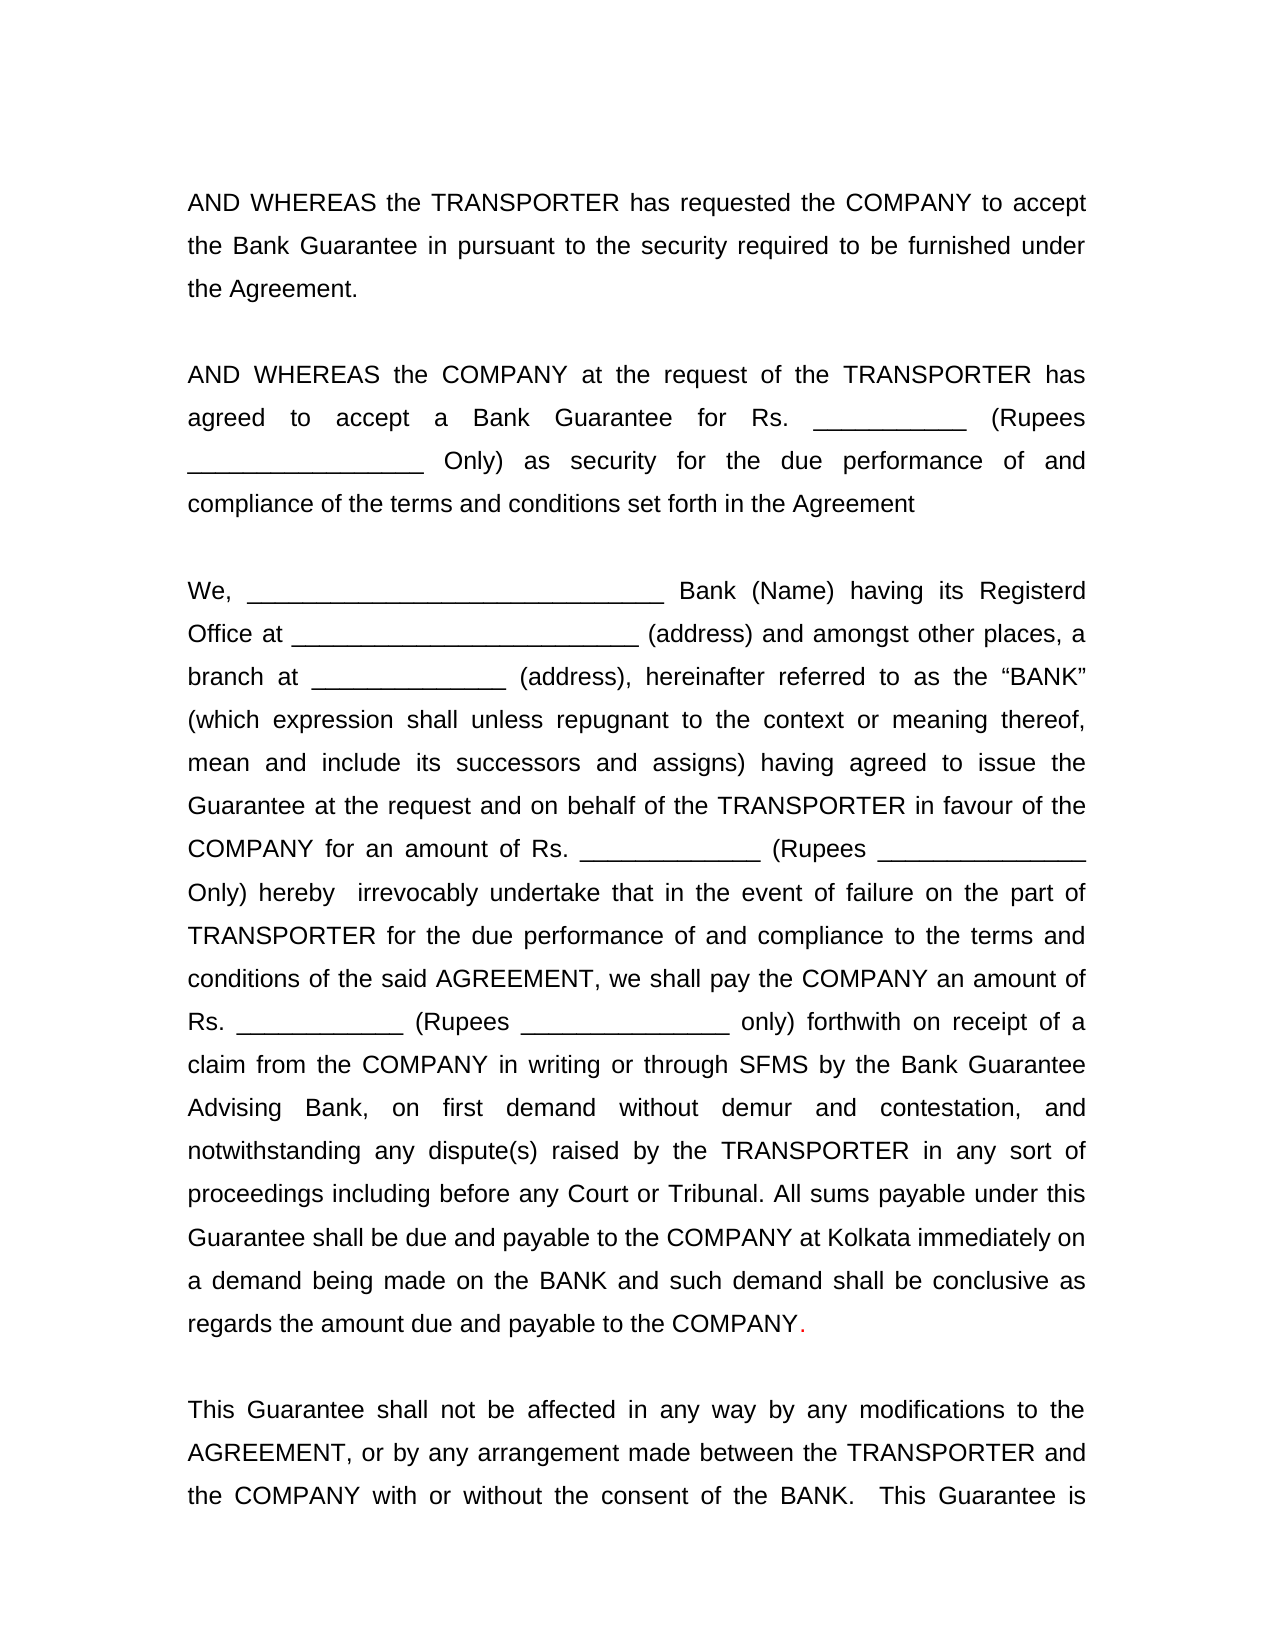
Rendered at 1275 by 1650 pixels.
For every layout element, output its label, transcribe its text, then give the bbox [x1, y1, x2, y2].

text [187, 1395, 1087, 1510]
text We, ______________________________ Bank (Name) having its Registerd Office at _________________________ (address) and amongst other places, a branch at ______________ (address), hereinafter referred to as the “BANK” (which expression shall unless repugnant to the context or meaning thereof, mean and include its successors and assigns) having agreed to issue the Guarantee at the request and on behalf of the TRANSPORTER in favour of the COMPANY for an amount of Rs. _____________ (Rupees _______________ Only) hereby irrevocably undertake that in the event of failure on the part of TRANSPORTER for the due performance of and compliance to the terms and conditions of the said AGREEMENT, we shall pay the COMPANY an amount of Rs. ____________ (Rupees _______________ only) forthwith on receipt of a claim from the COMPANY in writing or through SFMS by the Bank Guarantee Advising Bank, on first demand without demur and contestation, and notwithstanding any dispute(s) raised by the TRANSPORTER in any sort of proceedings including before any Court or Tribunal. All sums payable under this Guarantee shall be due and payable to the COMPANY at Kolkata immediately on a demand being made on the BANK and such demand shall be conclusive as regards the amount due and payable to the COMPANY. [187, 576, 1087, 1337]
text AND WHEREAS the COMPANY at the request of the TRANSPORTER has agreed to accept a Bank Guarantee for Rs. ___________ (Rupees _________________ Only) as security for the due performance of and compliance of the terms and conditions set forth in the Agreement [187, 360, 1087, 518]
text AND WHEREAS the TRANSPORTER has requested the COMPANY to accept the Bank Guarantee in pursuant to the security required to be furnished under the Agreement. [187, 187, 1087, 302]
